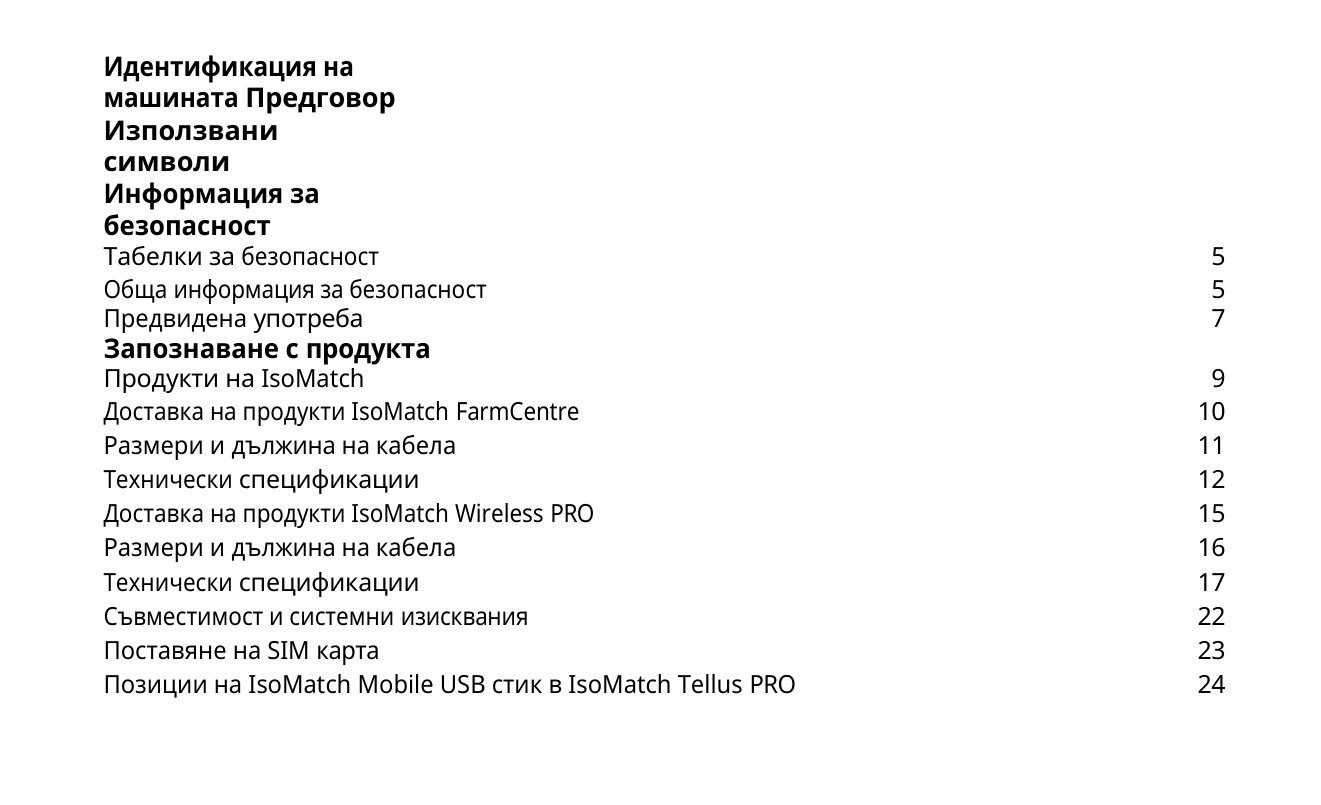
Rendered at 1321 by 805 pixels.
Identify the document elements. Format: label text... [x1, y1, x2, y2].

text Използвани символи Информация за безопасност [103, 115, 357, 243]
text Идентификация на машината Предговор [103, 51, 463, 115]
